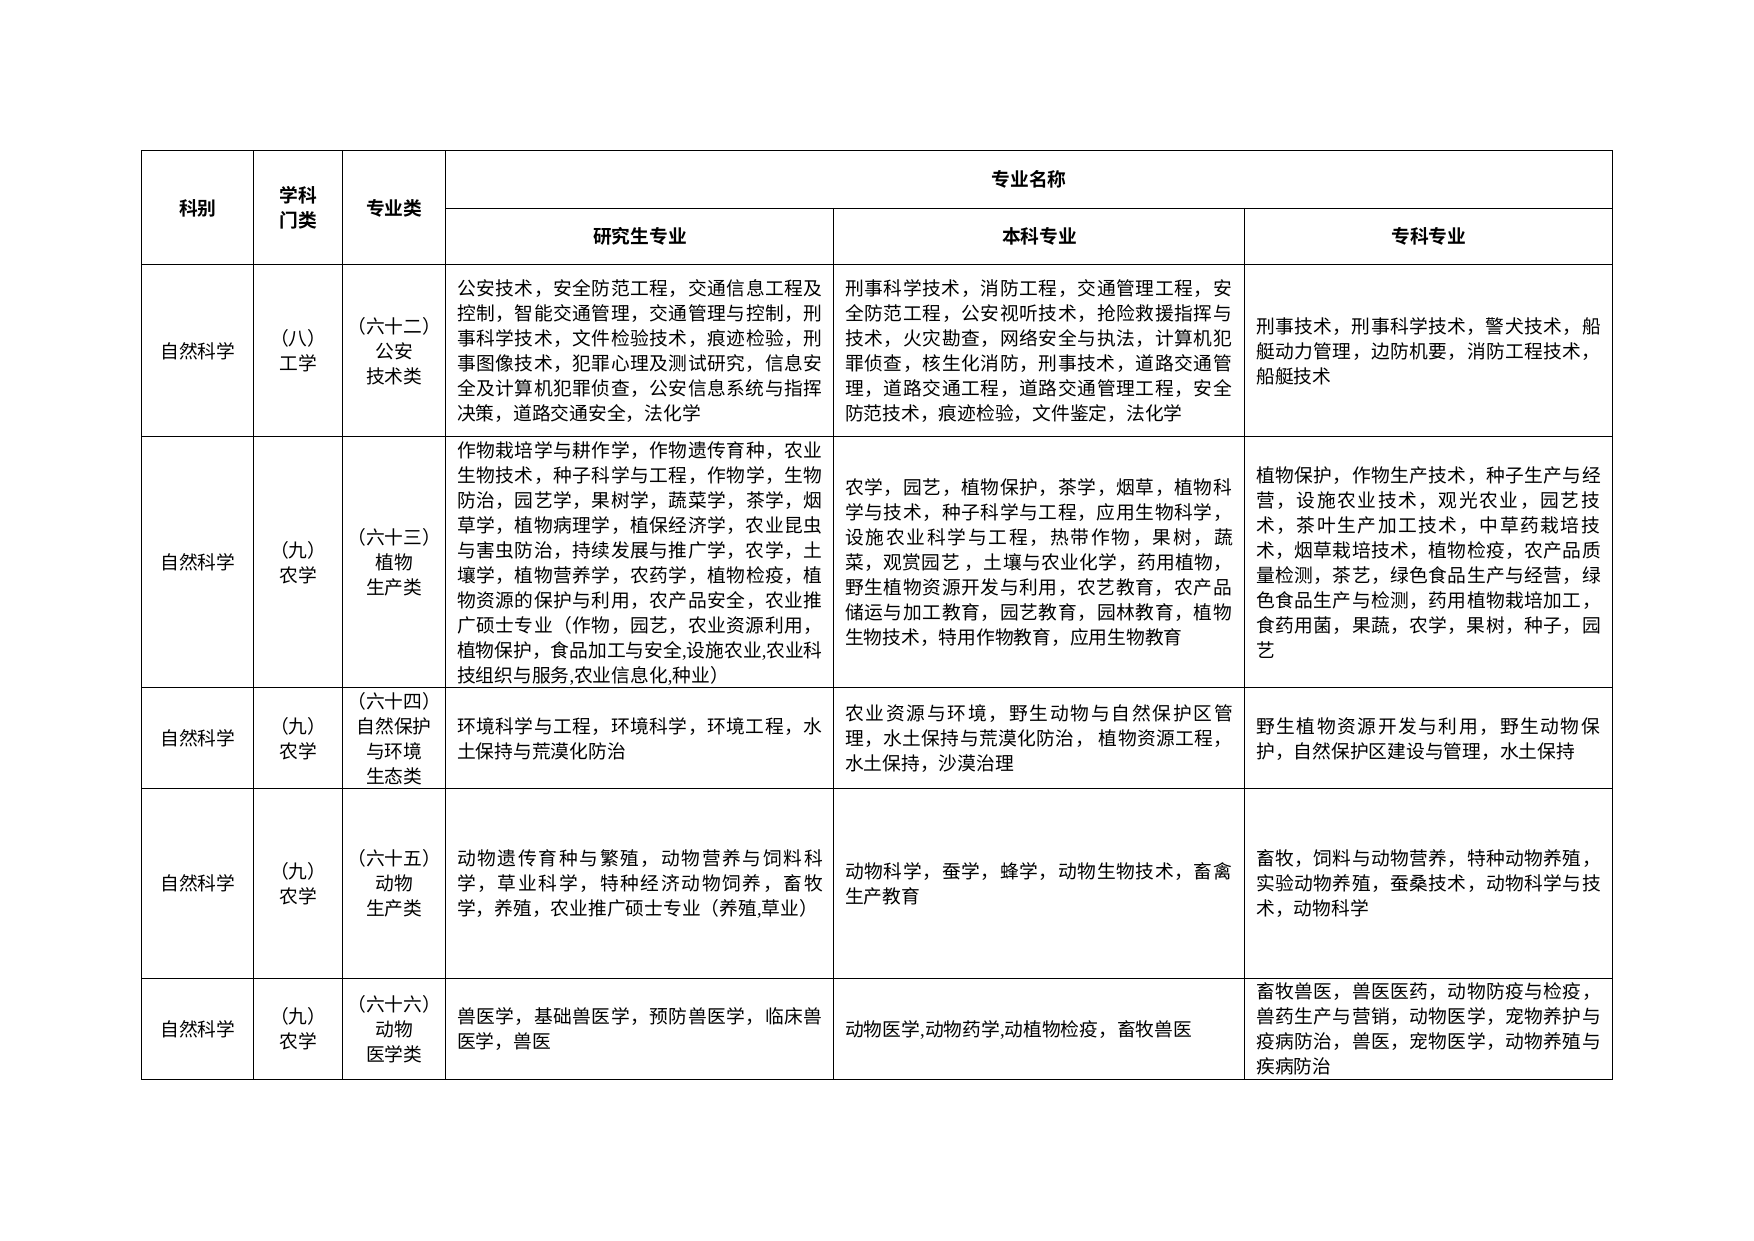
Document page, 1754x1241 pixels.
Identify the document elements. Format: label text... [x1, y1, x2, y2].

table_cell 公安技术，安全防范工程，交通信息工程及控制，智能交通管理，交通管理与控制，刑事科学技术，文件检验技术，痕迹检验，刑事图像技术，犯罪心理及测试研究，信息安全及计算机犯罪侦查，公安信息系统与指挥决策，道路交通安全，法化学 [446, 265, 833, 436]
table_cell 环境科学与工程，环境科学，环境工程，水土保持与荒漠化防治 [446, 688, 833, 788]
table_cell （八） 工学 [254, 265, 342, 436]
table_cell 植物保护，作物生产技术，种子生产与经营，设施农业技术，观光农业，园艺技术，茶叶生产加工技术，中草药栽培技术，烟草栽培技术，植物检疫，农产品质量检测，茶艺，绿色食品生产与经营，绿色食品生产与检测，药用植物栽培加工，食药用菌，果蔬，农学，果树，种子，园艺 [1245, 437, 1612, 687]
table_cell （六十四） 自然保护 与环境 生态类 [343, 688, 445, 788]
table_cell 动物医学,动物药学,动植物检疫，畜牧兽医 [834, 979, 1244, 1078]
table_cell （九） 农学 [254, 789, 342, 977]
table_cell 自然科学 [142, 437, 253, 687]
table_cell （六十六）动物 医学类 [343, 979, 445, 1078]
table_cell （九） 农学 [254, 437, 342, 687]
table_cell 研究生专业 [446, 209, 833, 264]
table_cell 自然科学 [142, 265, 253, 436]
table_cell （六十二） 公安 技术类 [343, 265, 445, 436]
table_cell 专科专业 [1245, 209, 1612, 264]
table_cell （九） 农学 [254, 979, 342, 1078]
table_cell 动物遗传育种与繁殖，动物营养与饲料科学，草业科学，特种经济动物饲养，畜牧学，养殖，农业推广硕士专业（养殖,草业） [446, 789, 833, 977]
table_cell 畜牧，饲料与动物营养，特种动物养殖，实验动物养殖，蚕桑技术，动物科学与技术，动物科学 [1245, 789, 1612, 977]
table_cell 农业资源与环境，野生动物与自然保护区管理，水土保持与荒漠化防治， 植物资源工程，水土保持，沙漠治理 [834, 688, 1244, 788]
table_cell （六十五） 动物 生产类 [343, 789, 445, 977]
table_cell 畜牧兽医，兽医医药，动物防疫与检疫，兽药生产与营销，动物医学，宠物养护与疫病防治，兽医，宠物医学，动物养殖与疾病防治 [1245, 979, 1612, 1078]
table_header 专业类 [343, 151, 445, 264]
table_cell 动物科学，蚕学，蜂学，动物生物技术，畜禽生产教育 [834, 789, 1244, 977]
table_cell 作物栽培学与耕作学，作物遗传育种，农业生物技术，种子科学与工程，作物学，生物防治，园艺学，果树学，蔬菜学，茶学，烟草学，植物病理学，植保经济学，农业昆虫与害虫防治，持续发展与推广学，农学，土壤学，植物营养学，农药学，植物检疫，植物资源的保护与利用，农产品安全，农业推广硕士专业（作物，园艺，农业资源利用，植物保护，食品加工与安全,设施农业,农业科技组织与服务,农业信息化,种业） [446, 437, 833, 687]
table_cell 兽医学，基础兽医学，预防兽医学，临床兽医学，兽医 [446, 979, 833, 1078]
table_cell 刑事技术，刑事科学技术，警犬技术，船艇动力管理，边防机要，消防工程技术，船艇技术 [1245, 265, 1612, 436]
table_cell 刑事科学技术，消防工程，交通管理工程，安全防范工程，公安视听技术，抢险救援指挥与技术，火灾勘查，网络安全与执法，计算机犯罪侦查，核生化消防，刑事技术，道路交通管理，道路交通工程，道路交通管理工程，安全防范技术，痕迹检验，文件鉴定，法化学 [834, 265, 1244, 436]
table_cell （六十三） 植物 生产类 [343, 437, 445, 687]
table_header 学科 门类 [254, 151, 342, 264]
table_cell 自然科学 [142, 979, 253, 1078]
table_cell 农学，园艺，植物保护，茶学，烟草，植物科学与技术，种子科学与工程，应用生物科学，设施农业科学与工程，热带作物，果树，蔬菜，观赏园艺 ，土壤与农业化学，药用植物，野生植物资源开发与利用，农艺教育，农产品储运与加工教育，园艺教育，园林教育，植物生物技术，特用作物教育，应用生物教育 [834, 437, 1244, 687]
table_header 科别 [142, 151, 253, 264]
table_cell 本科专业 [834, 209, 1244, 264]
table_cell 野生植物资源开发与利用，野生动物保护，自然保护区建设与管理，水土保持 [1245, 688, 1612, 788]
table_cell （九） 农学 [254, 688, 342, 788]
table_cell 自然科学 [142, 789, 253, 977]
table_cell 自然科学 [142, 688, 253, 788]
table_header 专业名称 [446, 151, 1612, 208]
